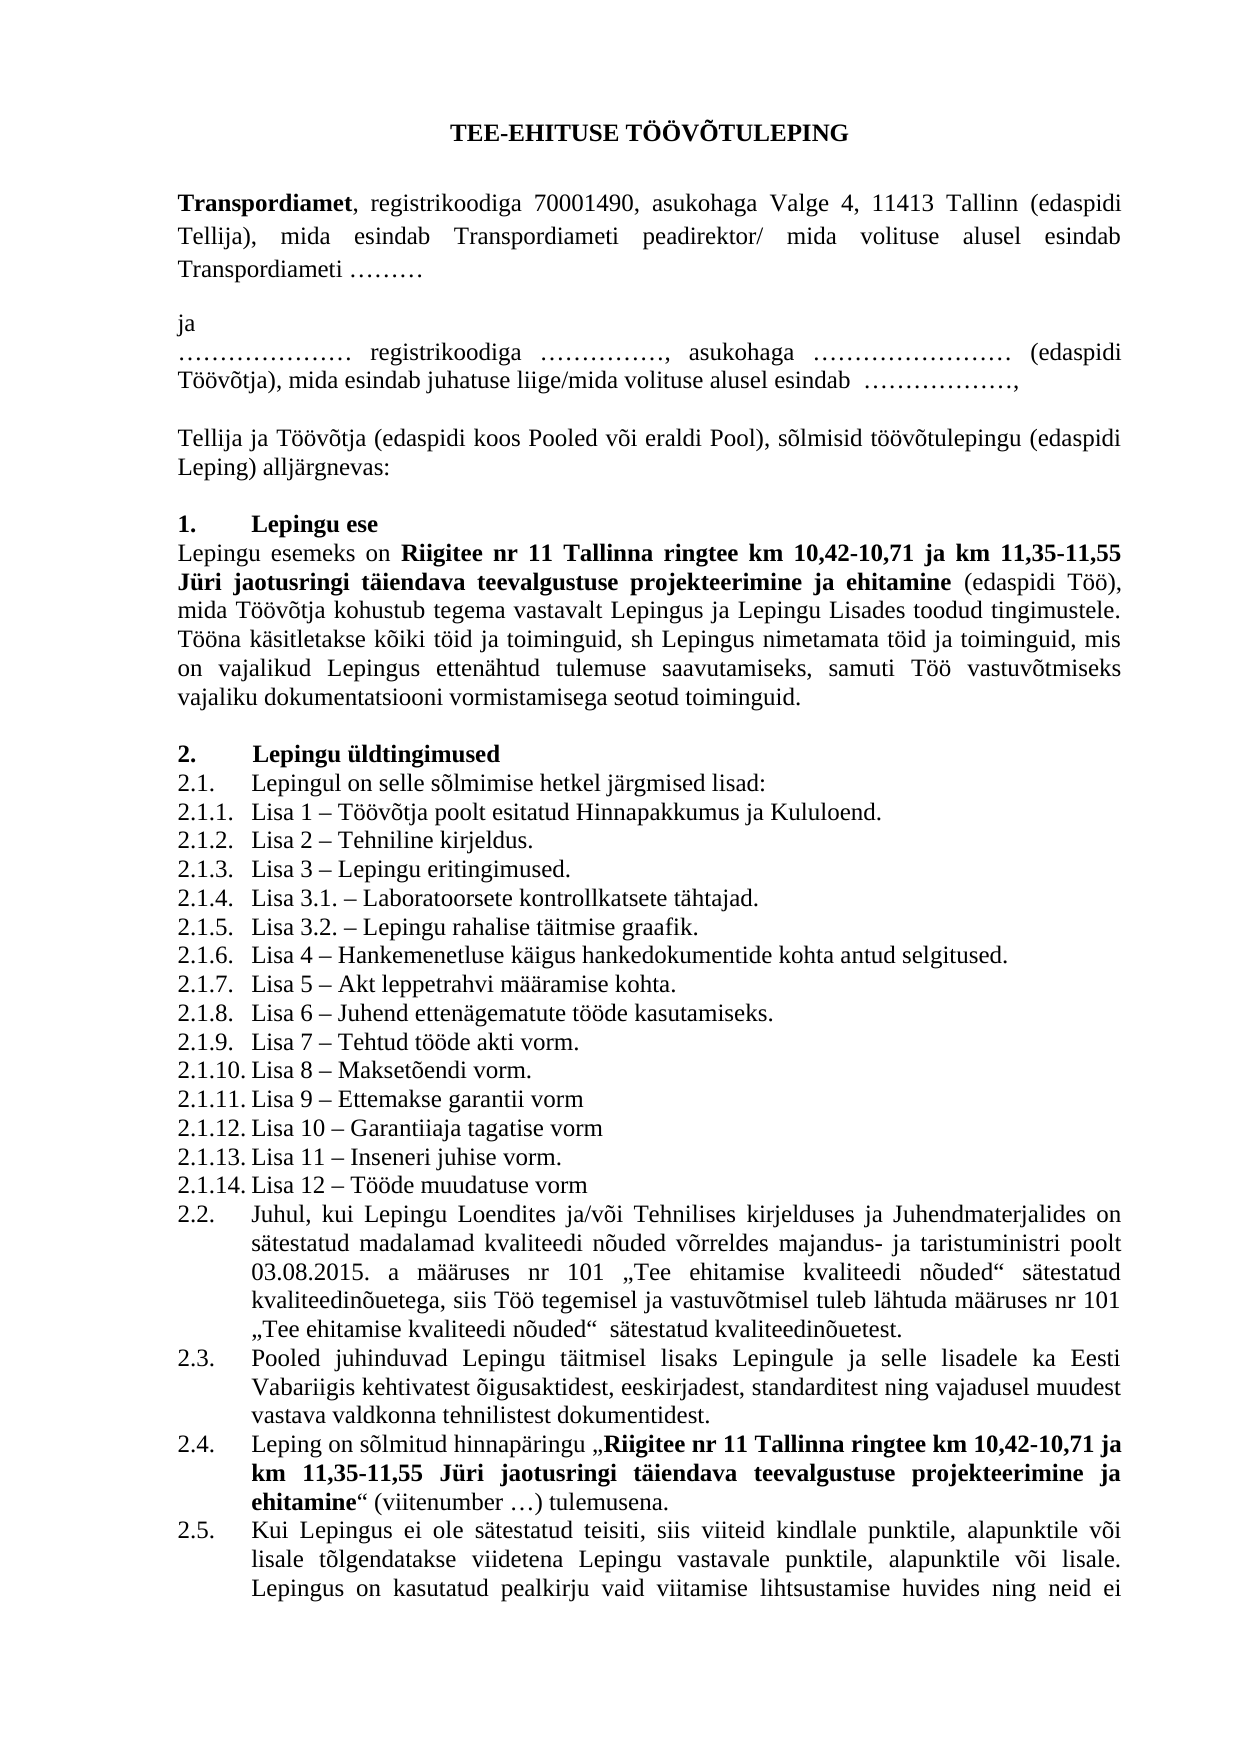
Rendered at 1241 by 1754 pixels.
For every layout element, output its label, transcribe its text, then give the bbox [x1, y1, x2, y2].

text Lepingu esemeks on Riigitee nr 11 Tallinna ringtee km 10,42-10,71 ja km 11,35-11,55 Jüri jaotusringi täiendava teevalgustuse projekteerimine ja ehitamine (edaspidi Töö), mida Töövõtja kohustub tegema vastavalt Lepingus ja Lepingu Lisades toodud tingimustele. Tööna käsitletakse kõiki töid ja toiminguid, sh Lepingus nimetamata töid ja toiminguid, mis on vajalikud Lepingus ettenähtud tulemuse saavutamiseks, samuti Töö vastuvõtmiseks vajaliku dokumentatsiooni vormistamisega seotud toiminguid. [177, 538, 1122, 711]
text Transpordiamet, registrikoodiga 70001490, asukohaga Valge 4, 11413 Tallinn (edaspidi Tellija), mida esindab Transpordiameti peadirektor/ mida volituse alusel esindab Transpordiameti ……… [177, 188, 1122, 283]
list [177, 1516, 1122, 1602]
list Lisa 2 – Tehniline kirjeldus. [177, 826, 1122, 854]
text Tellija ja Töövõtja (edaspidi koos Pooled või eraldi Pool), sõlmisid töövõtulepingu (edaspidi Leping) alljärgnevas: [177, 423, 1122, 481]
list Leping on sõlmitud hinnapäringu „Riigitee nr 11 Tallinna ringtee km 10,42-10,71 ja km 11,35-11,55 Jüri jaotusringi täiendava teevalgustuse projekteerimine ja ehitamine“ (viitenumber …) tulemusena. [177, 1429, 1122, 1516]
list Lisa 12 – Tööde muudatuse vorm [177, 1171, 1122, 1199]
text TEE-EHITUSE TÖÖVÕTULEPING [177, 118, 1122, 147]
list Juhul, kui Lepingu Loendites ja/või Tehnilises kirjelduses ja Juhendmaterjalides on sätestatud madalamad kvaliteedi nõuded võrreldes majandus- ja taristuministri poolt 03.08.2015. a määruses nr 101 „Tee ehitamise kvaliteedi nõuded“ sätestatud kvaliteedinõuetega, siis Töö tegemisel ja vastuvõtmisel tuleb lähtuda määruses nr 101 „Tee ehitamise kvaliteedi nõuded“ sätestatud kvaliteedinõuetest. [177, 1199, 1122, 1343]
list Lisa 3.2. – Lepingu rahalise täitmise graafik. [177, 912, 1122, 941]
list Lisa 7 – Tehtud tööde akti vorm. [177, 1027, 1122, 1056]
list Lisa 9 – Ettemakse garantii vorm [177, 1084, 1122, 1113]
list Lisa 11 – Inseneri juhise vorm. [177, 1142, 1122, 1171]
list Pooled juhinduvad Lepingu täitmisel lisaks Lepingule ja selle lisadele ka Eesti Vabariigis kehtivatest õigusaktidest, eeskirjadest, standarditest ning vajadusel muudest vastava valdkonna tehnilistest dokumentidest. [177, 1343, 1122, 1429]
list Lisa 6 – Juhend ettenägematute tööde kasutamiseks. [177, 998, 1122, 1027]
list Lisa 1 – Töövõtja poolt esitatud Hinnapakkumus ja Kululoend. [177, 797, 1122, 826]
list Lepingu üldtingimused [177, 739, 1122, 768]
text ………………… registrikoodiga ……………, asukohaga …………………… (edaspidi Töövõtja), mida esindab juhatuse liige/mida volituse alusel esindab ………………, [177, 337, 1122, 394]
list Lisa 8 – Maksetõendi vorm. [177, 1056, 1122, 1084]
list Lepingul on selle sõlmimise hetkel järgmised lisad: [177, 768, 1122, 797]
list Lisa 5 – Akt leppetrahvi määramise kohta. [177, 969, 1122, 998]
list Lisa 4 – Hankemenetluse käigus hankedokumentide kohta antud selgitused. [177, 941, 1122, 969]
list Lepingu ese [177, 509, 1122, 538]
list Lisa 3.1. – Laboratoorsete kontrollkatsete tähtajad. [177, 883, 1122, 912]
list Lisa 3 – Lepingu eritingimused. [177, 854, 1122, 883]
list Lisa 10 – Garantiiaja tagatise vorm [177, 1113, 1122, 1142]
text ja [177, 308, 1122, 337]
